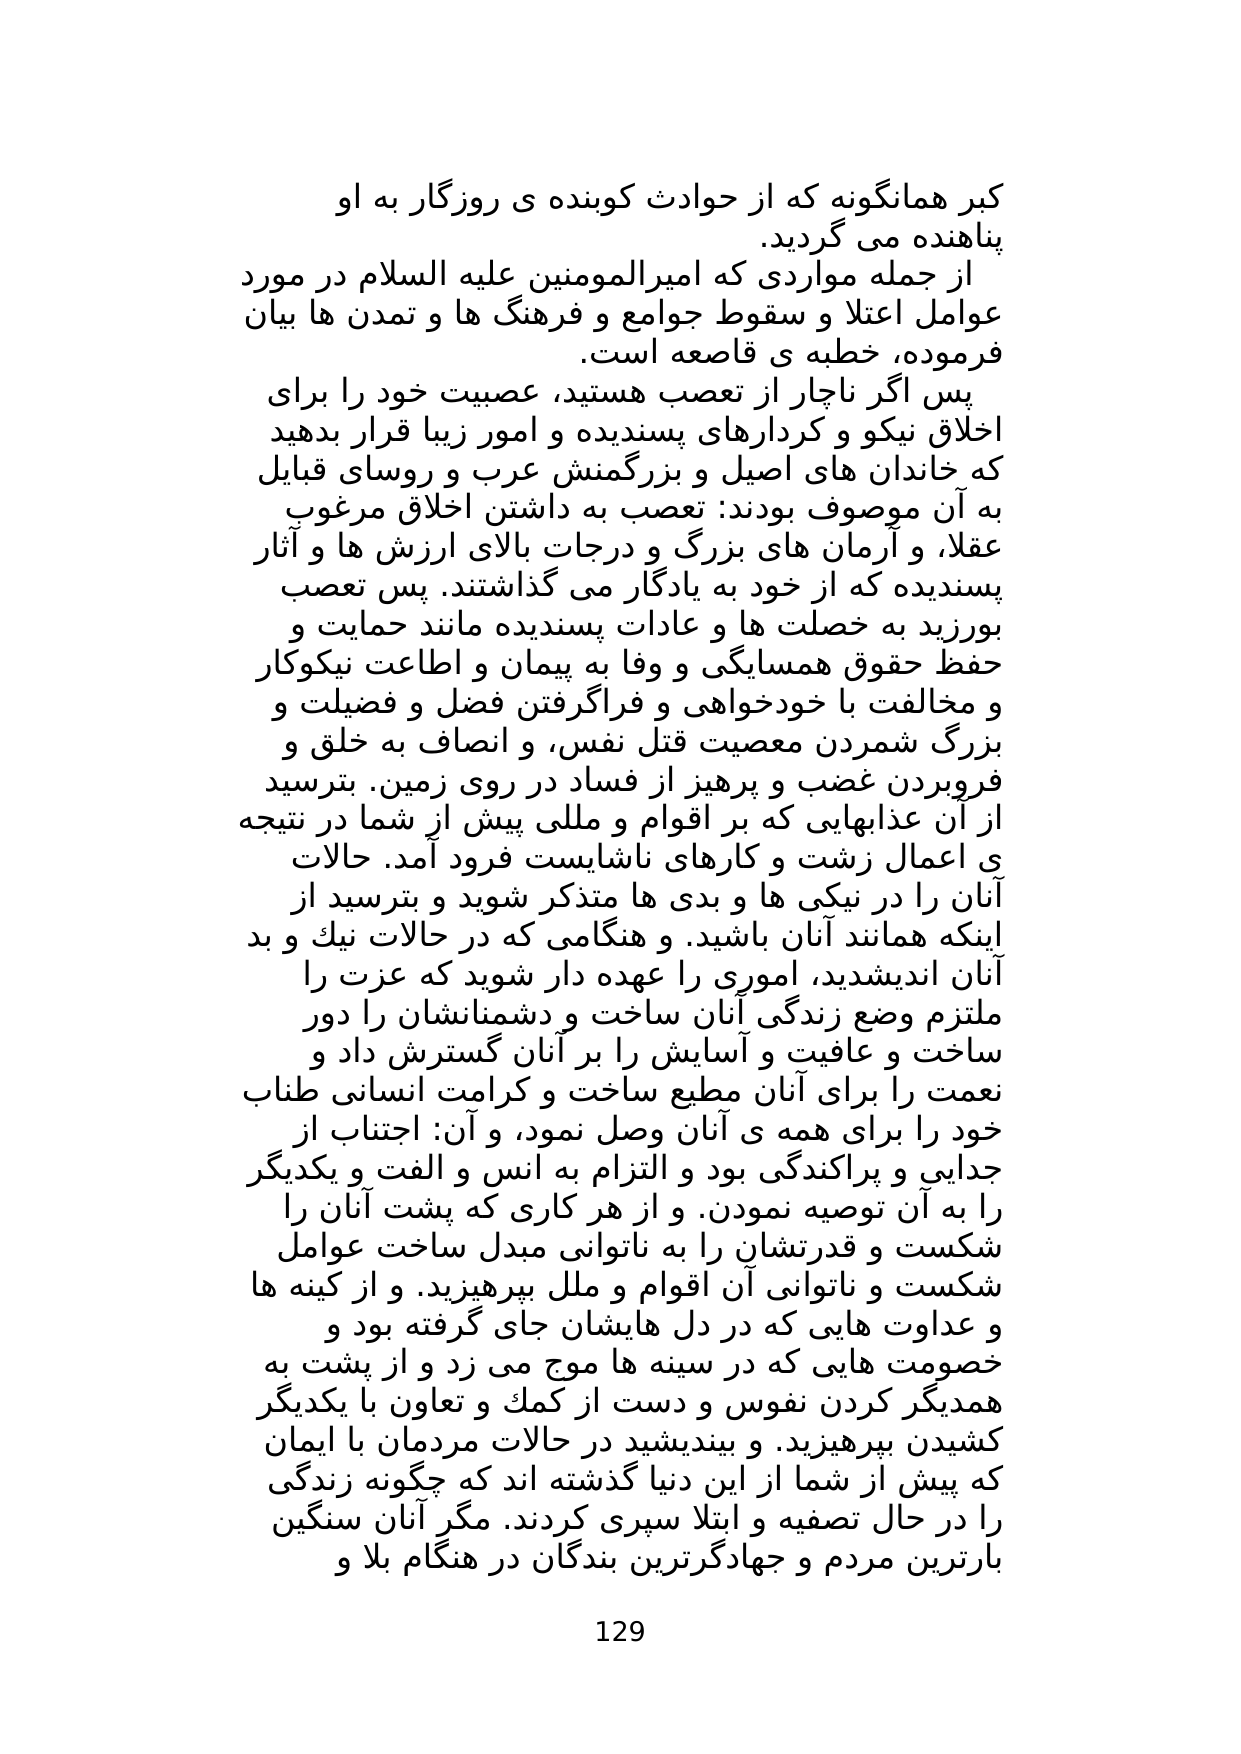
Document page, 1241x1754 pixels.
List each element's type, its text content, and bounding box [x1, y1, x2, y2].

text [236, 177, 1004, 255]
text از جمله مواردى كه اميرالمومنين عليه السلام در مورد عوامل اعتلا و سقوط جوامع و فرهنگ ها و تمدن ها بيان فرموده، خطبه ى قاصعه است. [236, 255, 1004, 371]
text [236, 371, 1004, 1576]
